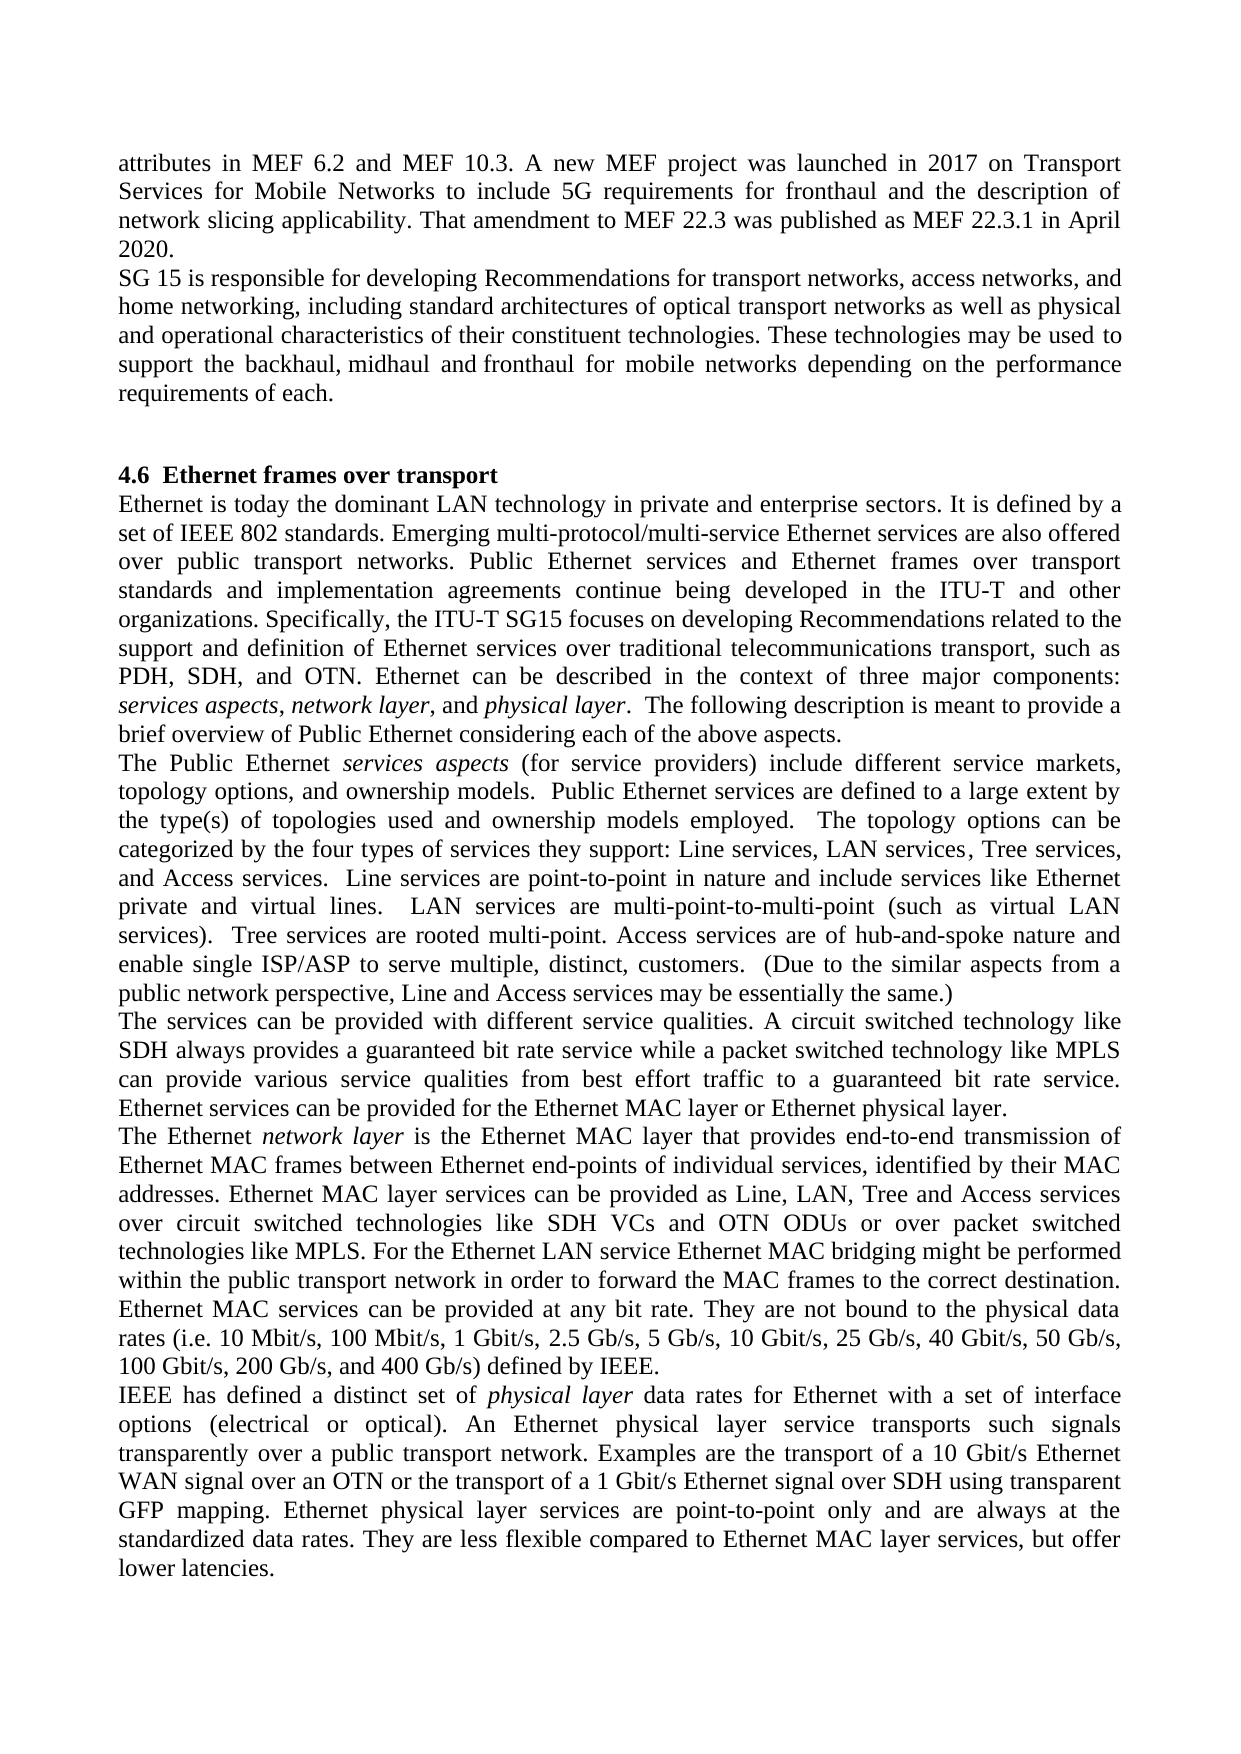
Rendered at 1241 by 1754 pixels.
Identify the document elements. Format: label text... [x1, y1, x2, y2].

text SG 15 is responsible for developing Recommendations for transport networks, access networks, and home networking, including standard architectures of optical transport networks as well as physical and operational characteristics of their constituent technologies. These technologies may be used to support the backhaul, midhaul and fronthaul for mobile networks depending on the performance requirements of each. [118, 263, 1122, 406]
text The services can be provided with different service qualities. A circuit switched technology like SDH always provides a guaranteed bit rate service while a packet switched technology like MPLS can provide various service qualities from best effort traffic to a guaranteed bit rate service. Ethernet services can be provided for the Ethernet MAC layer or Ethernet physical layer. [118, 1006, 1122, 1121]
subtitle Ethernet frames over transport [118, 460, 1122, 489]
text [118, 148, 1122, 263]
text IEEE has defined a distinct set of physical layer data rates for Ethernet with a set of interface options (electrical or optical). An Ethernet physical layer service transports such signals transparently over a public transport network. Examples are the transport of a 10 Gbit/s Ethernet WAN signal over an OTN or the transport of a 1 Gbit/s Ethernet signal over SDH using transparent GFP mapping. Ethernet physical layer services are point-to-point only and are always at the standardized data rates. They are less flexible compared to Ethernet MAC layer services, but offer lower latencies. [118, 1380, 1122, 1581]
text The Ethernet network layer is the Ethernet MAC layer that provides end-to-end transmission of Ethernet MAC frames between Ethernet end-points of individual services, identified by their MAC addresses. Ethernet MAC layer services can be provided as Line, LAN, Tree and Access services over circuit switched technologies like SDH VCs and OTN ODUs or over packet switched technologies like MPLS. For the Ethernet LAN service Ethernet MAC bridging might be performed within the public transport network in order to forward the MAC frames to the correct destination. Ethernet MAC services can be provided at any bit rate. They are not bound to the physical data rates (i.e. 10 Mbit/s, 100 Mbit/s, 1 Gbit/s, 2.5 Gb/s, 5 Gb/s, 10 Gbit/s, 25 Gb/s, 40 Gbit/s, 50 Gb/s, 100 Gbit/s, 200 Gb/s, and 400 Gb/s) defined by IEEE. [118, 1121, 1122, 1380]
text Ethernet is today the dominant LAN technology in private and enterprise sectors. It is defined by a set of IEEE 802 standards. Emerging multi-protocol/multi-service Ethernet services are also offered over public transport networks. Public Ethernet services and Ethernet frames over transport standards and implementation agreements continue being developed in the ITU-T and other organizations. Specifically, the ITU-T SG15 focuses on developing Recommendations related to the support and definition of Ethernet services over traditional telecommunications transport, such as PDH, SDH, and OTN. Ethernet can be described in the context of three major components: services aspects, network layer, and physical layer. The following description is meant to provide a brief overview of Public Ethernet considering each of the above aspects. [118, 489, 1122, 748]
text The Public Ethernet services aspects (for service providers) include different service markets, topology options, and ownership models. Public Ethernet services are defined to a large extent by the type(s) of topologies used and ownership models employed. The topology options can be categorized by the four types of services they support: Line services, LAN services, Tree services, and Access services. Line services are point-to-point in nature and include services like Ethernet private and virtual lines. LAN services are multi-point-to-multi-point (such as virtual LAN services). Tree services are rooted multi-point. Access services are of hub-and-spoke nature and enable single ISP/ASP to serve multiple, distinct, customers. (Due to the similar aspects from a public network perspective, Line and Access services may be essentially the same.) [118, 748, 1122, 1006]
